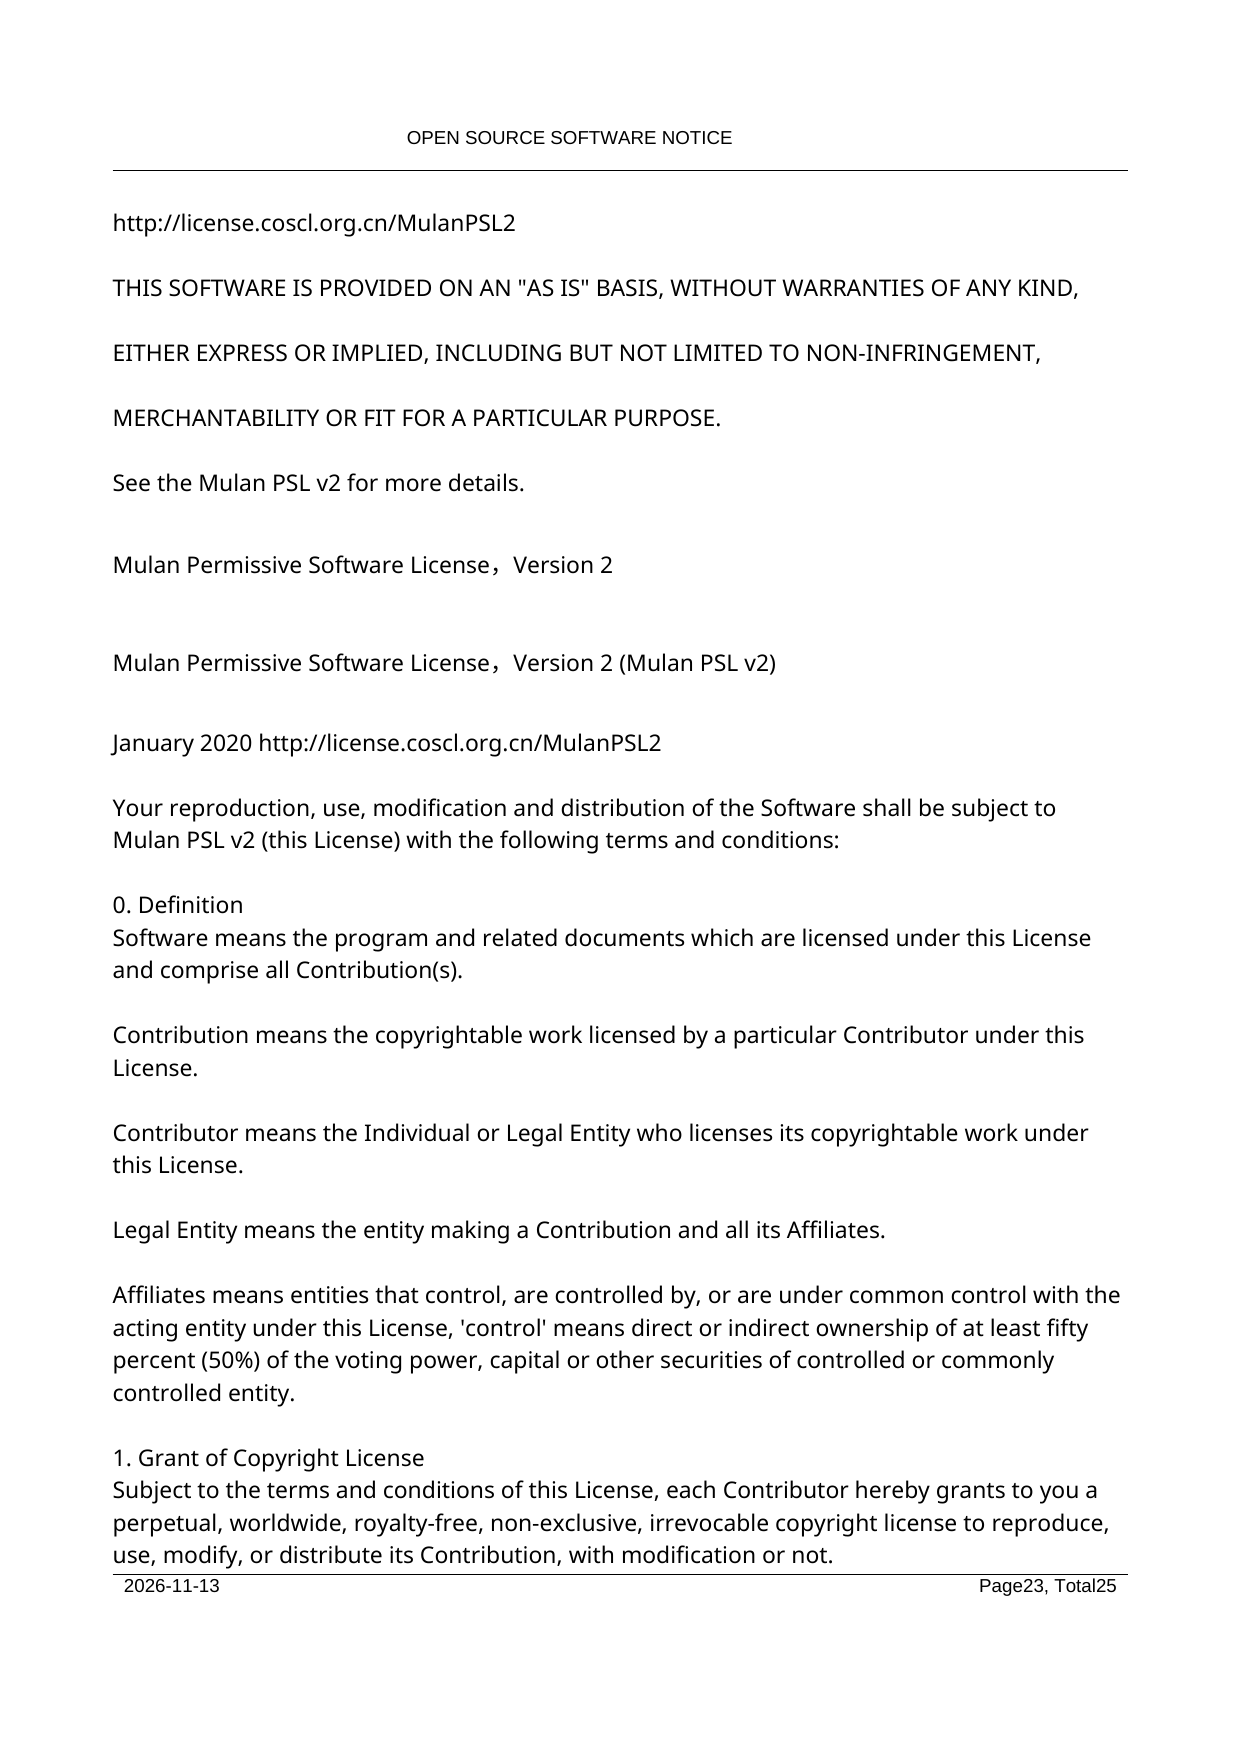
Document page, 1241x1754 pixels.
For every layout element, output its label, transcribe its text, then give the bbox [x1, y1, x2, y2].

text Subject to the terms and conditions of this License, each Contributor hereby grants to you a perpetual, worldwide, royalty-free, non-exclusive, irrevocable copyright license to reproduce, use, modify, or distribute its Contribution, with modification or not. [112, 1474, 1128, 1571]
text Contributor means the Individual or Legal Entity who licenses its copyrightable work under this License. [112, 1116, 1128, 1181]
text Mulan Permissive Software License，Version 2 [112, 531, 1128, 596]
text See the Mulan PSL v2 for more details. [112, 466, 1128, 499]
text EITHER EXPRESS OR IMPLIED, INCLUDING BUT NOT LIMITED TO NON-INFRINGEMENT, [112, 336, 1128, 369]
text Mulan Permissive Software License，Version 2 (Mulan PSL v2) [112, 629, 1128, 694]
text http://license.coscl.org.cn/MulanPSL2 [112, 206, 1128, 239]
text Contribution means the copyrightable work licensed by a particular Contributor under this License. [112, 1019, 1128, 1084]
text 1. Grant of Copyright License [112, 1441, 1128, 1474]
text Software means the program and related documents which are licensed under this License and comprise all Contribution(s). [112, 921, 1128, 986]
text 0. Definition [112, 889, 1128, 921]
text THIS SOFTWARE IS PROVIDED ON AN "AS IS" BASIS, WITHOUT WARRANTIES OF ANY KIND, [112, 271, 1128, 304]
text MERCHANTABILITY OR FIT FOR A PARTICULAR PURPOSE. [112, 401, 1128, 434]
text January 2020 http://license.coscl.org.cn/MulanPSL2 [112, 726, 1128, 759]
text Affiliates means entities that control, are controlled by, or are under common control with the acting entity under this License, 'control' means direct or indirect ownership of at least fifty percent (50%) of the voting power, capital or other securities of controlled or commonly controlled entity. [112, 1279, 1128, 1409]
text Your reproduction, use, modification and distribution of the Software shall be subject to Mulan PSL v2 (this License) with the following terms and conditions: [112, 791, 1128, 856]
text Legal Entity means the entity making a Contribution and all its Affiliates. [112, 1214, 1128, 1246]
